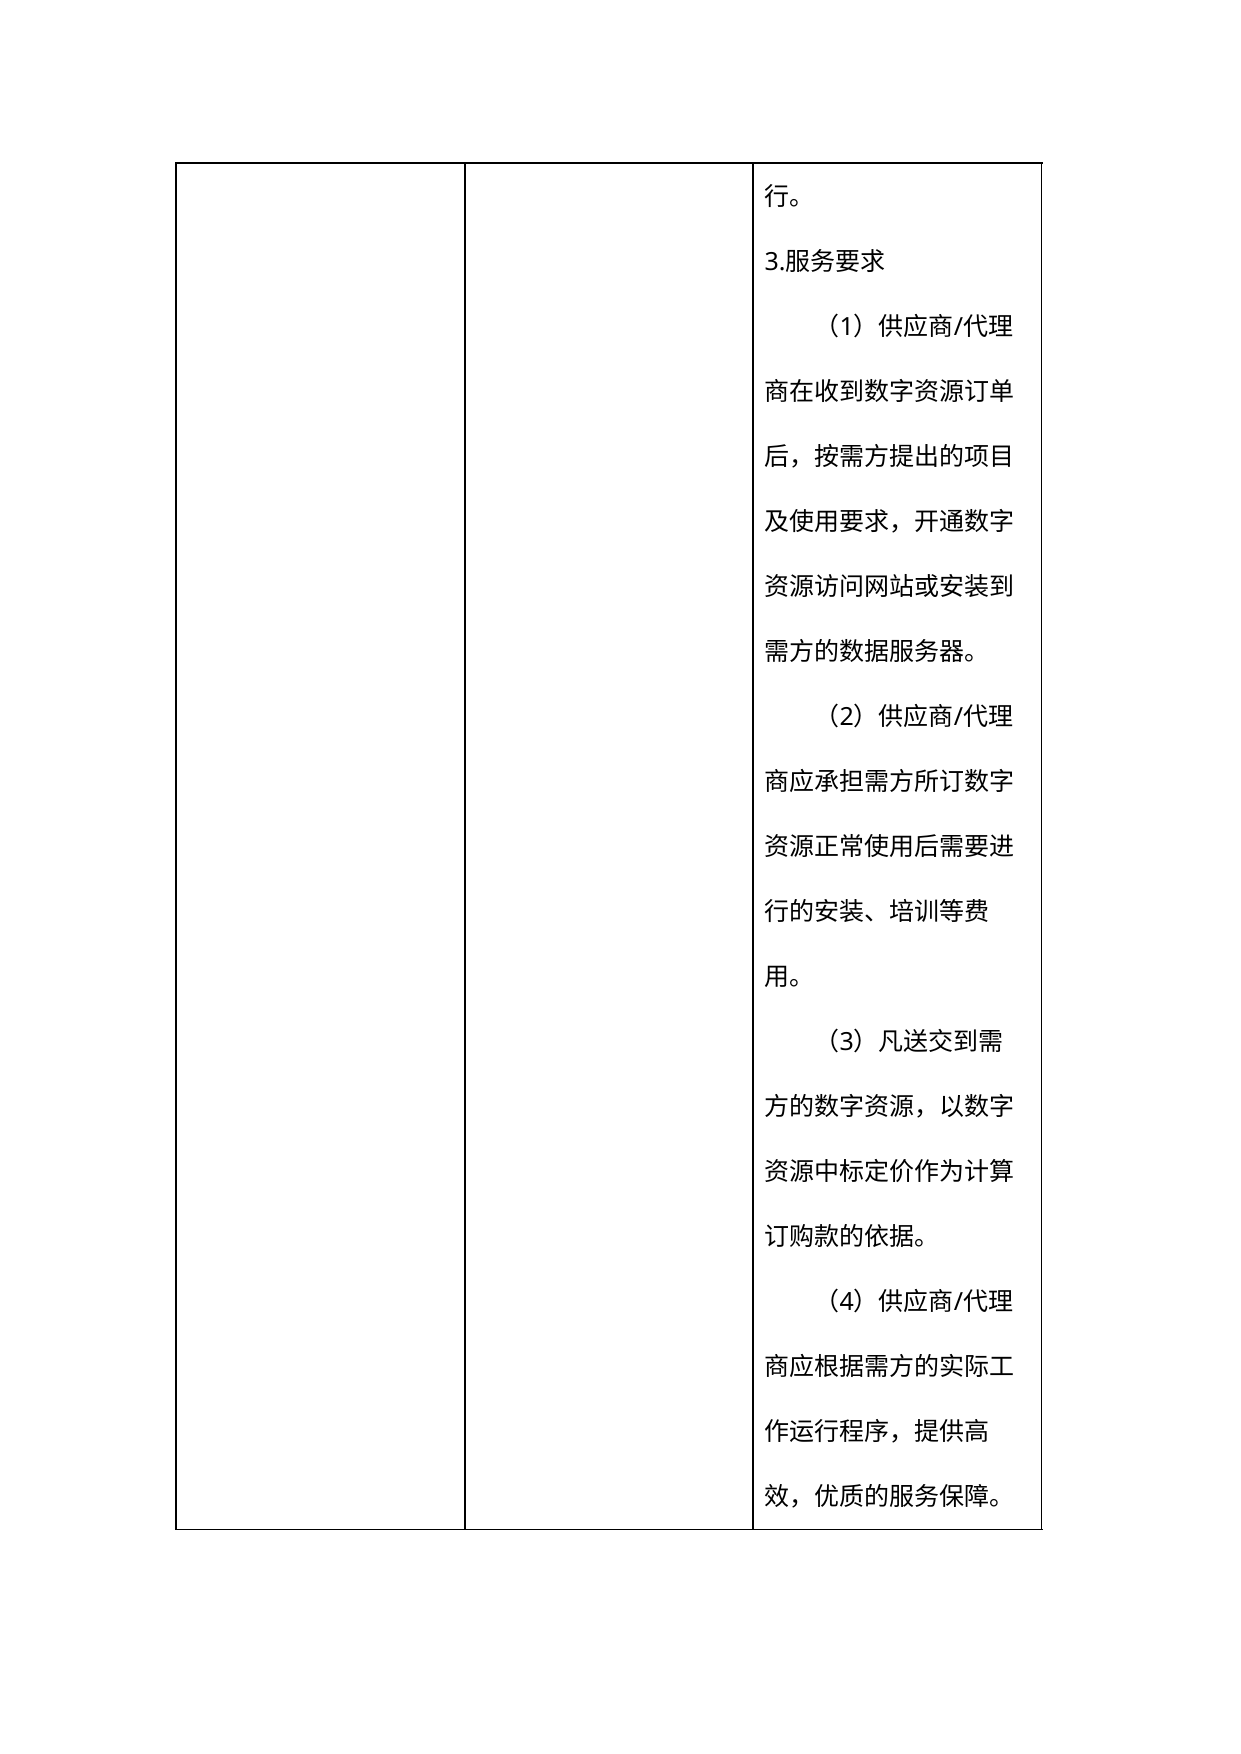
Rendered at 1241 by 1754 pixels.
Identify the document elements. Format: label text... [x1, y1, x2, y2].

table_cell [754, 164, 1041, 1528]
table_cell 1 [466, 164, 752, 1528]
table_cell [177, 164, 464, 1528]
